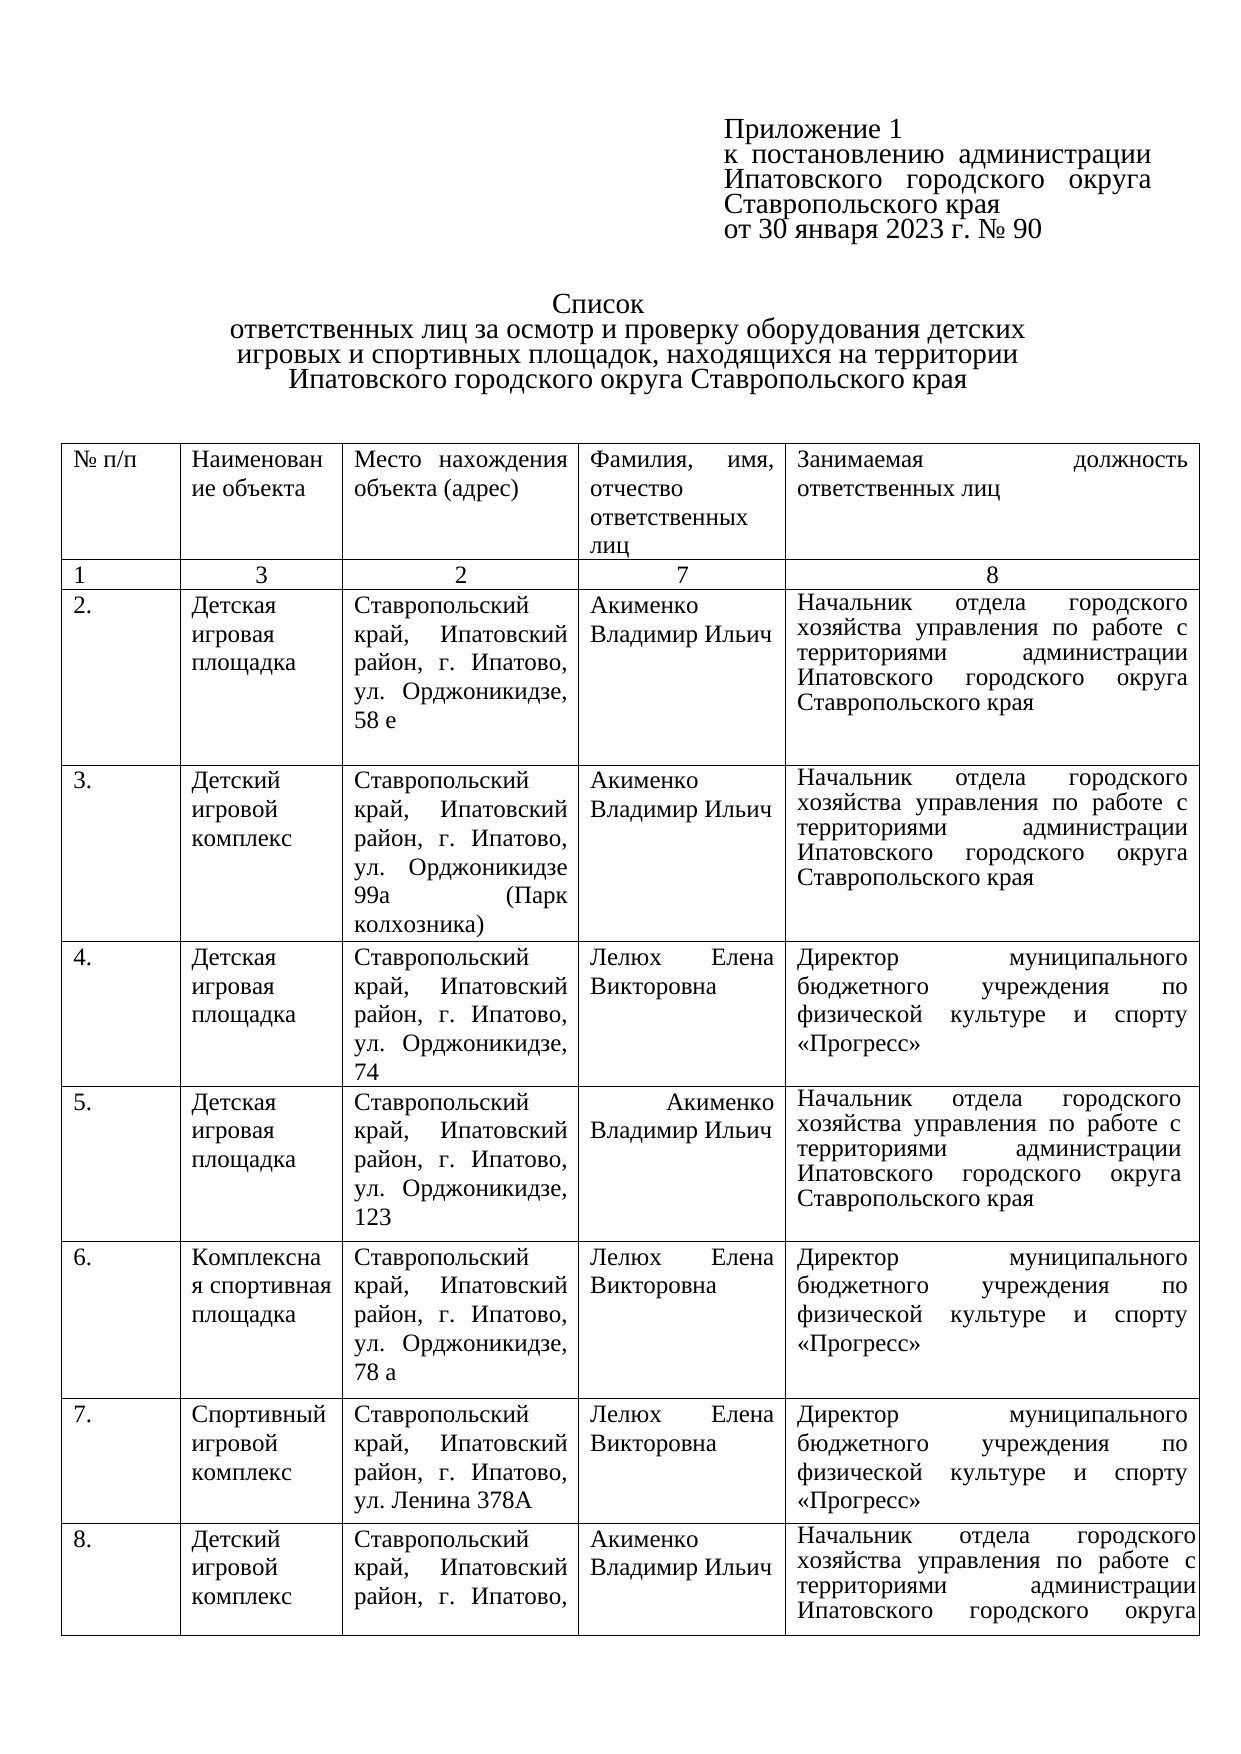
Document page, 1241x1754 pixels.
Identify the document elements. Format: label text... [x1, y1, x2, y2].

table_cell Ставропольский край, Ипатовский район, г. Ипатово, ул. Орджоникидзе 99а (Парк колхозника) [343, 766, 578, 941]
table_cell 2 [343, 560, 578, 589]
table_header Наименование объекта [181, 444, 342, 559]
table_cell [62, 590, 180, 764]
table_cell Ставропольский край, Ипатовский район, г. Ипатово, ул. Ленина 378А [343, 1399, 578, 1523]
table_cell Комплексная спортивная площадка [181, 1242, 342, 1398]
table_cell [579, 1524, 785, 1635]
table_cell [62, 1399, 180, 1523]
table_cell [62, 942, 180, 1086]
table_cell [62, 1242, 180, 1398]
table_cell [181, 1524, 342, 1635]
table_cell Директор муниципального бюджетного учреждения по физической культуре и спорту «Прогресс» [786, 1242, 1199, 1398]
table_cell Лелюх Елена Викторовна [579, 1242, 785, 1398]
table_cell Ставропольский край, Ипатовский район, г. Ипатово, ул. Орджоникидзе, 74 [343, 942, 578, 1086]
table_cell Детский игровой комплекс [181, 766, 342, 941]
table_cell Директор муниципального бюджетного учреждения по физической культуре и спорту «Прогресс» [786, 942, 1199, 1086]
table_cell Начальник отдела городского хозяйства управления по работе с территориями администрации Ипатовского городского округа Ставропольского края [786, 766, 1199, 941]
table_cell Начальник отдела городского хозяйства управления по работе с территориями администрации Ипатовского городского округа Ставропольского края [786, 1087, 1199, 1241]
table_cell Акименко Владимир Ильич [579, 1087, 785, 1241]
table_cell [62, 1087, 180, 1241]
table_cell Ставропольский край, Ипатовский район, г. Ипатово, ул. Орджоникидзе, 78 а [343, 1242, 578, 1398]
table_cell [62, 1524, 180, 1635]
table_cell Детская игровая площадка [181, 1087, 342, 1241]
table_cell Акименко Владимир Ильич [579, 766, 785, 941]
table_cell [343, 1524, 578, 1635]
table_cell 8 [786, 560, 1199, 589]
table_cell Акименко Владимир Ильич [579, 590, 785, 764]
table_cell Спортивный игровой комплекс [181, 1399, 342, 1523]
table_cell 3 [181, 560, 342, 589]
table_cell Начальник отдела городского хозяйства управления по работе с территориями администрации Ипатовского городского округа Ставропольского края [786, 590, 1199, 764]
text от 30 января 2023 г. № 90 [723, 218, 1152, 243]
table_header Место нахождения объекта (адрес) [343, 444, 578, 559]
table_header Фамилия, имя, отчество ответственных лиц [579, 444, 785, 559]
table_header № п/п [62, 444, 180, 559]
table_cell Лелюх Елена Викторовна [579, 942, 785, 1086]
table_cell 1 [62, 560, 180, 589]
table_cell Директор муниципального бюджетного учреждения по физической культуре и спорту «Прогресс» [786, 1399, 1199, 1523]
text ответственных лиц за осмотр и проверку оборудования детских игровых и спортивных площадок, находящихся на территории Ипатовского городского округа Ставропольского края [177, 318, 1078, 393]
table_cell Детская игровая площадка [181, 590, 342, 764]
table_cell Ставропольский край, Ипатовский район, г. Ипатово, ул. Орджоникидзе, 123 [343, 1087, 578, 1241]
table_cell [62, 766, 180, 941]
text к постановлению администрации Ипатовского городского округа Ставропольского края [723, 143, 1152, 218]
table_cell Ставропольский край, Ипатовский район, г. Ипатово, ул. Орджоникидзе, 58 е [343, 590, 578, 764]
text Приложение 1 [723, 118, 1152, 143]
table_cell 7 [579, 560, 785, 589]
table_header Занимаемая должность ответственных лиц [786, 444, 1199, 559]
table_cell Детская игровая площадка [181, 942, 342, 1086]
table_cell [786, 1524, 1199, 1635]
table_cell Лелюх Елена Викторовна [579, 1399, 785, 1523]
text Список [118, 293, 1078, 318]
